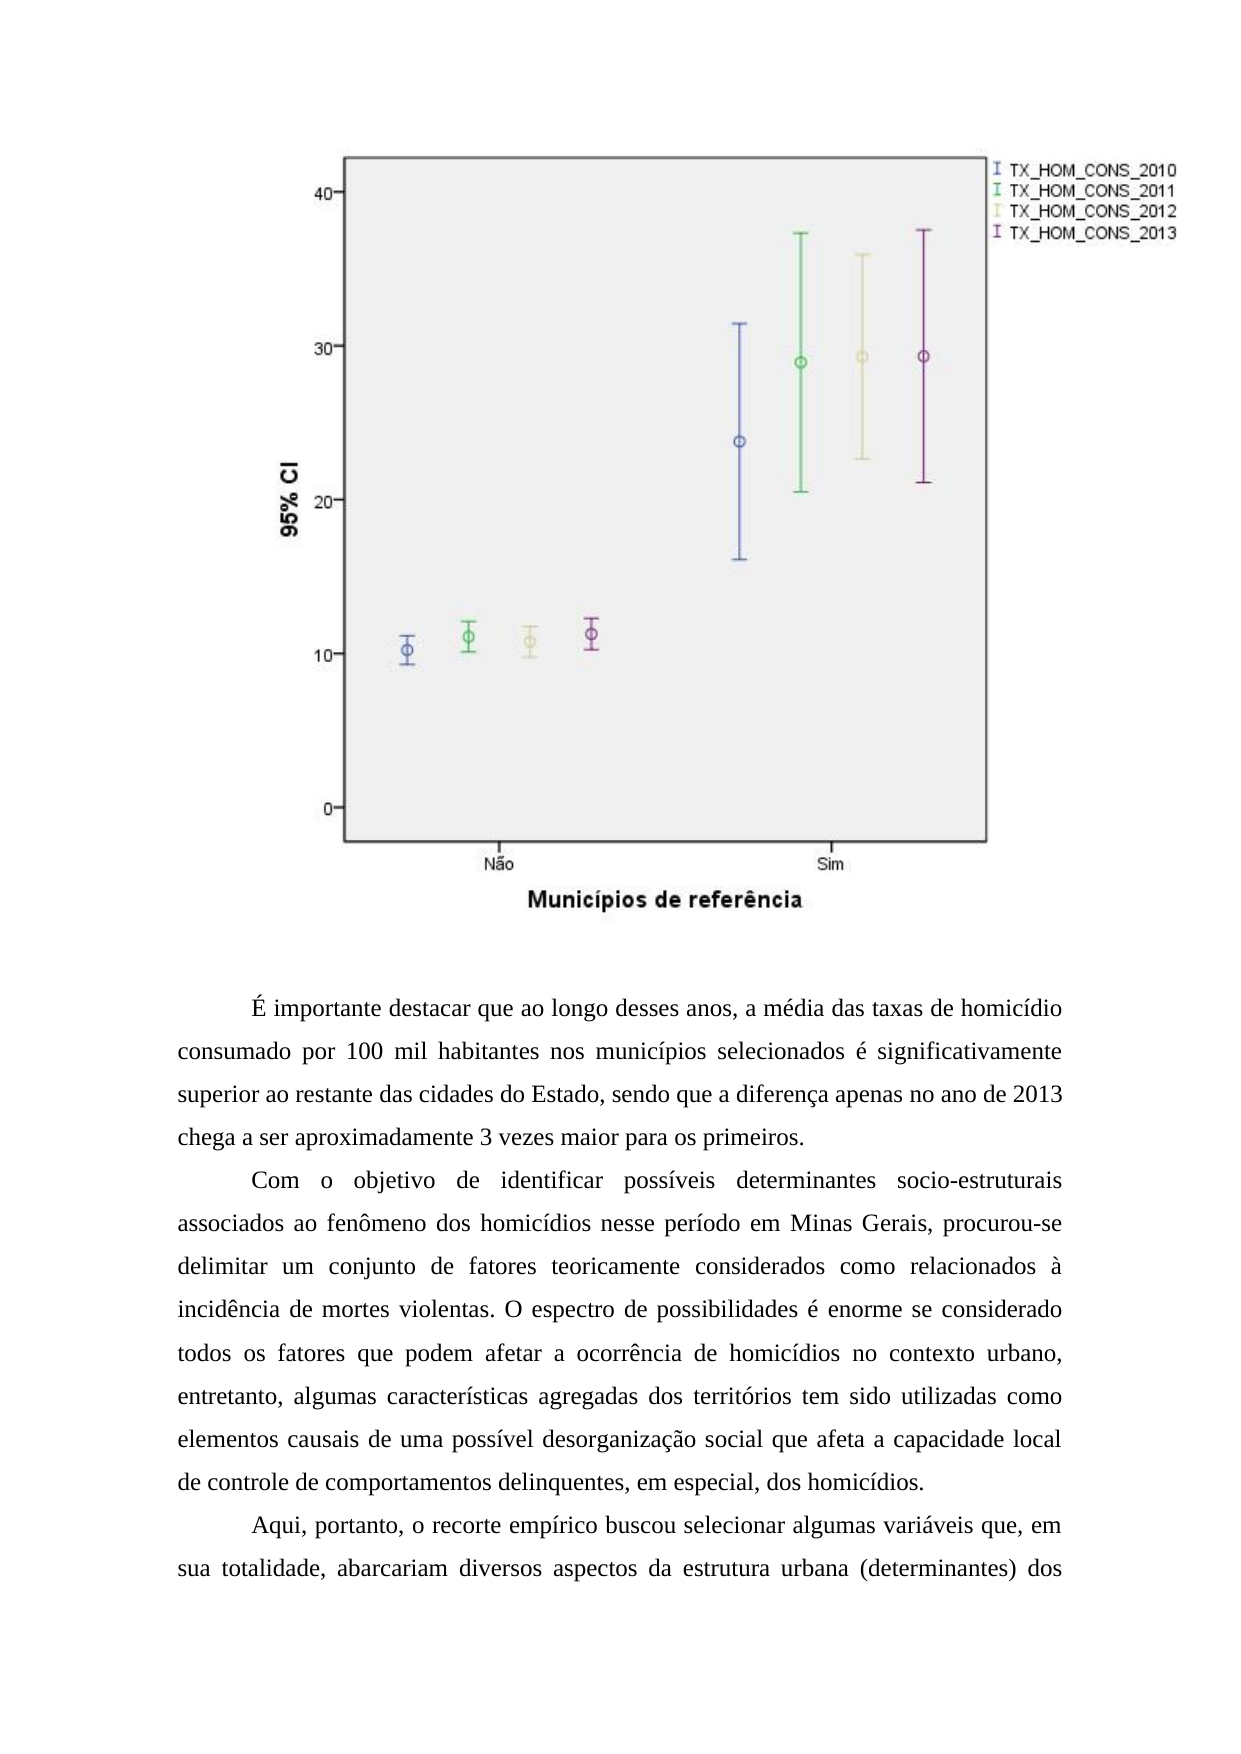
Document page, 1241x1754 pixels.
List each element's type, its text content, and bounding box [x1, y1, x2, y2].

text É importante destacar que ao longo desses anos, a média das taxas de homicídio consumado por 100 mil habitantes nos municípios selecionados é significativamente superior ao restante das cidades do Estado, sendo que a diferença apenas no ano de 2013 chega a ser aproximadamente 3 vezes maior para os primeiros. [177, 993, 1063, 1151]
text Com o objetivo de identificar possíveis determinantes socio-estruturais associados ao fenômeno dos homicídios nesse período em Minas Gerais, procurou-se delimitar um conjunto de fatores teoricamente considerados como relacionados à incidência de mortes violentas. O espectro de possibilidades é enorme se considerado todos os fatores que podem afetar a ocorrência de homicídios no contexto urbano, entretanto, algumas características agregadas dos territórios tem sido utilizadas como elementos causais de uma possível desorganização social que afeta a capacidade local de controle de comportamentos delinquentes, em especial, dos homicídios. [177, 1165, 1063, 1496]
picture [251, 147, 1234, 936]
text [177, 1510, 1063, 1582]
